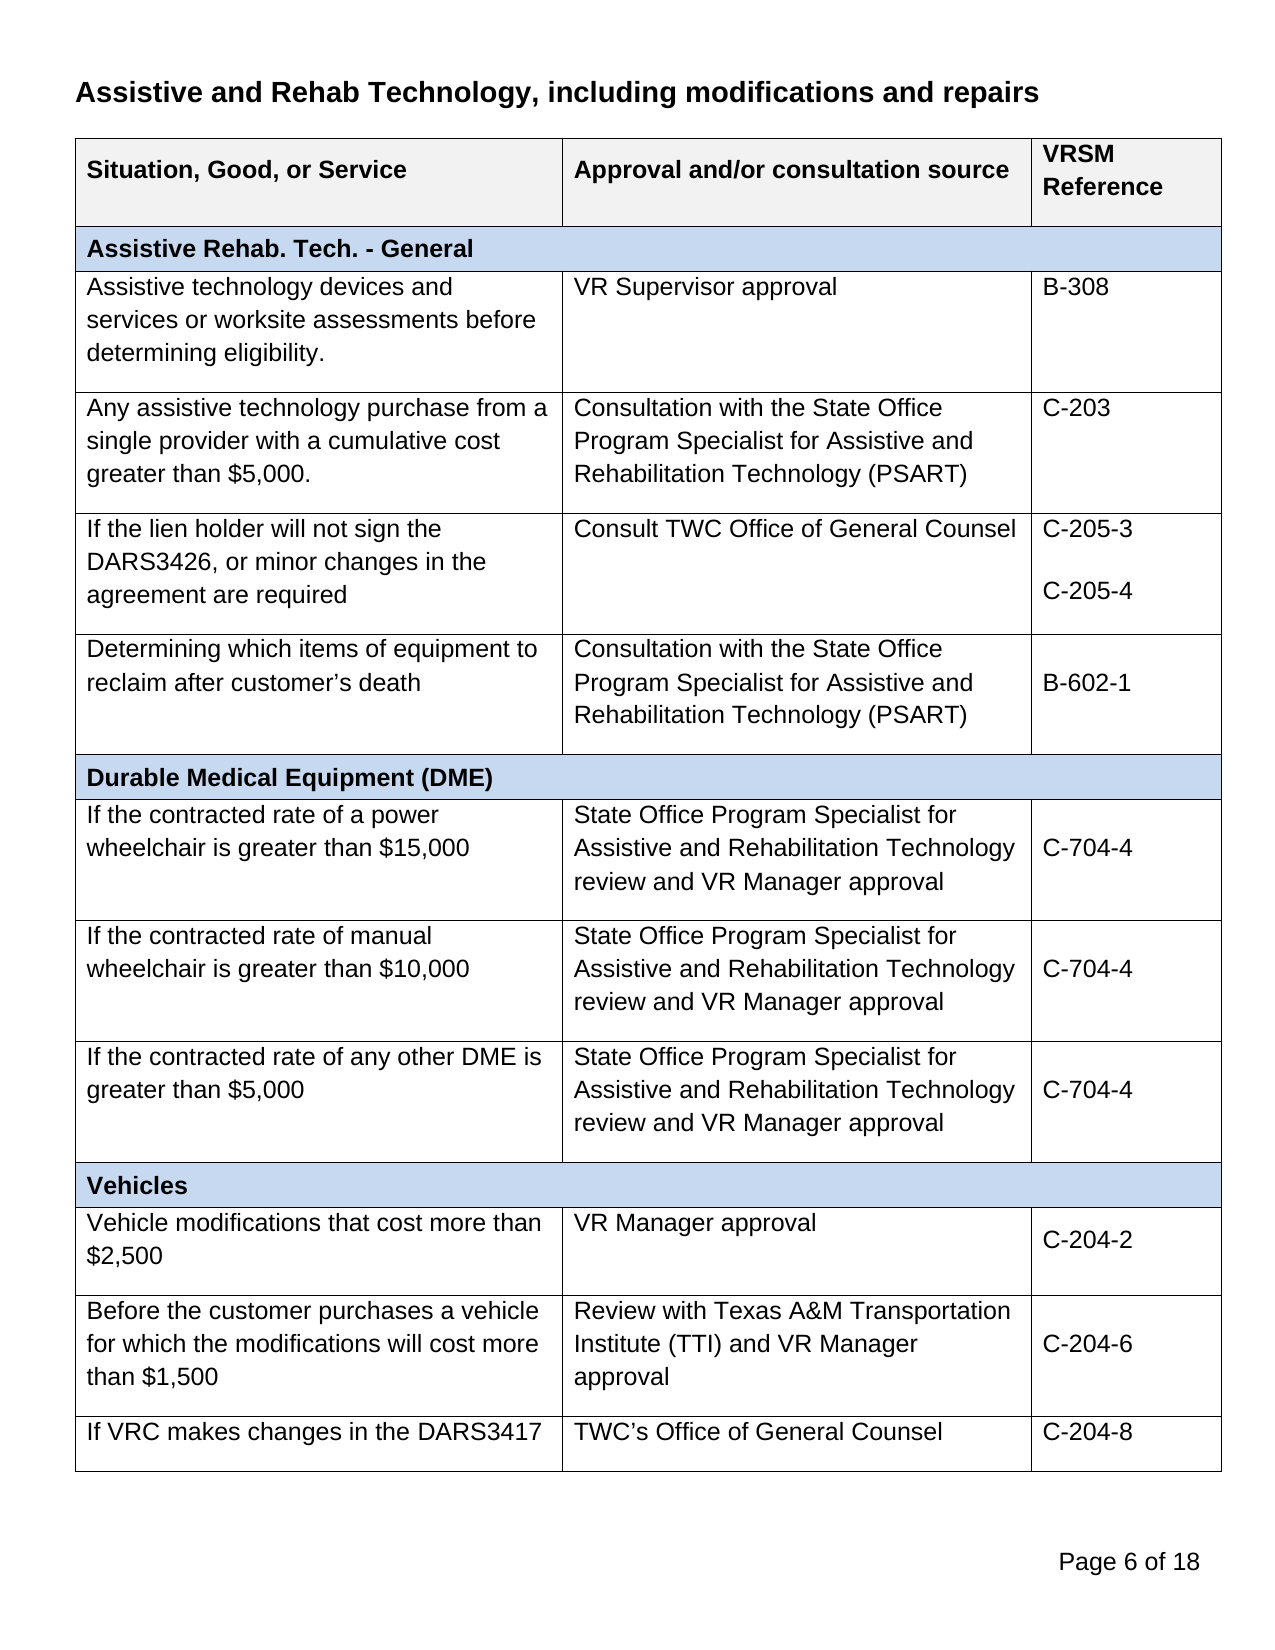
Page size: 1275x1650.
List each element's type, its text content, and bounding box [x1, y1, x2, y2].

table_cell C-704-4 [1032, 800, 1221, 920]
table_cell VR Manager approval [563, 1208, 1031, 1295]
table_cell C-704-4 [1032, 1042, 1221, 1162]
table_cell Consultation with the State Office Program Specialist for Assistive and Rehabilitation Technology (PSART) [563, 635, 1031, 754]
table_cell If VRC makes changes in the DARS3417 [76, 1417, 562, 1471]
table_cell Before the customer purchases a vehicle for which the modifications will cost more than $1,500 [76, 1296, 562, 1416]
subtitle Assistive and Rehab Technology, including modifications and repairs [75, 75, 1200, 108]
table_cell C-204-8 [1032, 1417, 1221, 1471]
table_cell C-205-3 C-205-4 [1032, 514, 1221, 633]
table_cell Assistive Rehab. Tech. - General [76, 227, 1221, 271]
table_cell Consultation with the State Office Program Specialist for Assistive and Rehabilitation Technology (PSART) [563, 393, 1031, 512]
table_header VRSM Reference [1032, 139, 1221, 226]
table_cell C-204-6 [1032, 1296, 1221, 1416]
table_cell C-704-4 [1032, 921, 1221, 1041]
table_cell Durable Medical Equipment (DME) [76, 755, 1221, 799]
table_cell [563, 1296, 1031, 1416]
table_cell VR Supervisor approval [563, 272, 1031, 392]
table_cell C-204-2 [1032, 1208, 1221, 1295]
table_cell If the contracted rate of manual wheelchair is greater than $10,000 [76, 921, 562, 1041]
table_cell Vehicles [76, 1163, 1221, 1207]
table_cell State Office Program Specialist for Assistive and Rehabilitation Technology review and VR Manager approval [563, 921, 1031, 1041]
table_cell Assistive technology devices and services or worksite assessments before determining eligibility. [76, 272, 562, 392]
table_cell State Office Program Specialist for Assistive and Rehabilitation Technology review and VR Manager approval [563, 800, 1031, 920]
table_cell Consult TWC Office of General Counsel [563, 514, 1031, 633]
table_cell B-602-1 [1032, 635, 1221, 754]
table_cell If the contracted rate of any other DME is greater than $5,000 [76, 1042, 562, 1162]
table_cell TWC’s Office of General Counsel [563, 1417, 1031, 1471]
table_cell C-203 [1032, 393, 1221, 512]
table_cell Any assistive technology purchase from a single provider with a cumulative cost greater than $5,000. [76, 393, 562, 512]
table_cell If the lien holder will not sign the DARS3426, or minor changes in the agreement are required [76, 514, 562, 633]
table_cell B-308 [1032, 272, 1221, 392]
table_cell Vehicle modifications that cost more than $2,500 [76, 1208, 562, 1295]
table_header Situation, Good, or Service [76, 139, 562, 226]
table_cell Determining which items of equipment to reclaim after customer’s death [76, 635, 562, 754]
table_cell State Office Program Specialist for Assistive and Rehabilitation Technology review and VR Manager approval [563, 1042, 1031, 1162]
table_cell If the contracted rate of a power wheelchair is greater than $15,000 [76, 800, 562, 920]
table_header Approval and/or consultation source [563, 139, 1031, 226]
